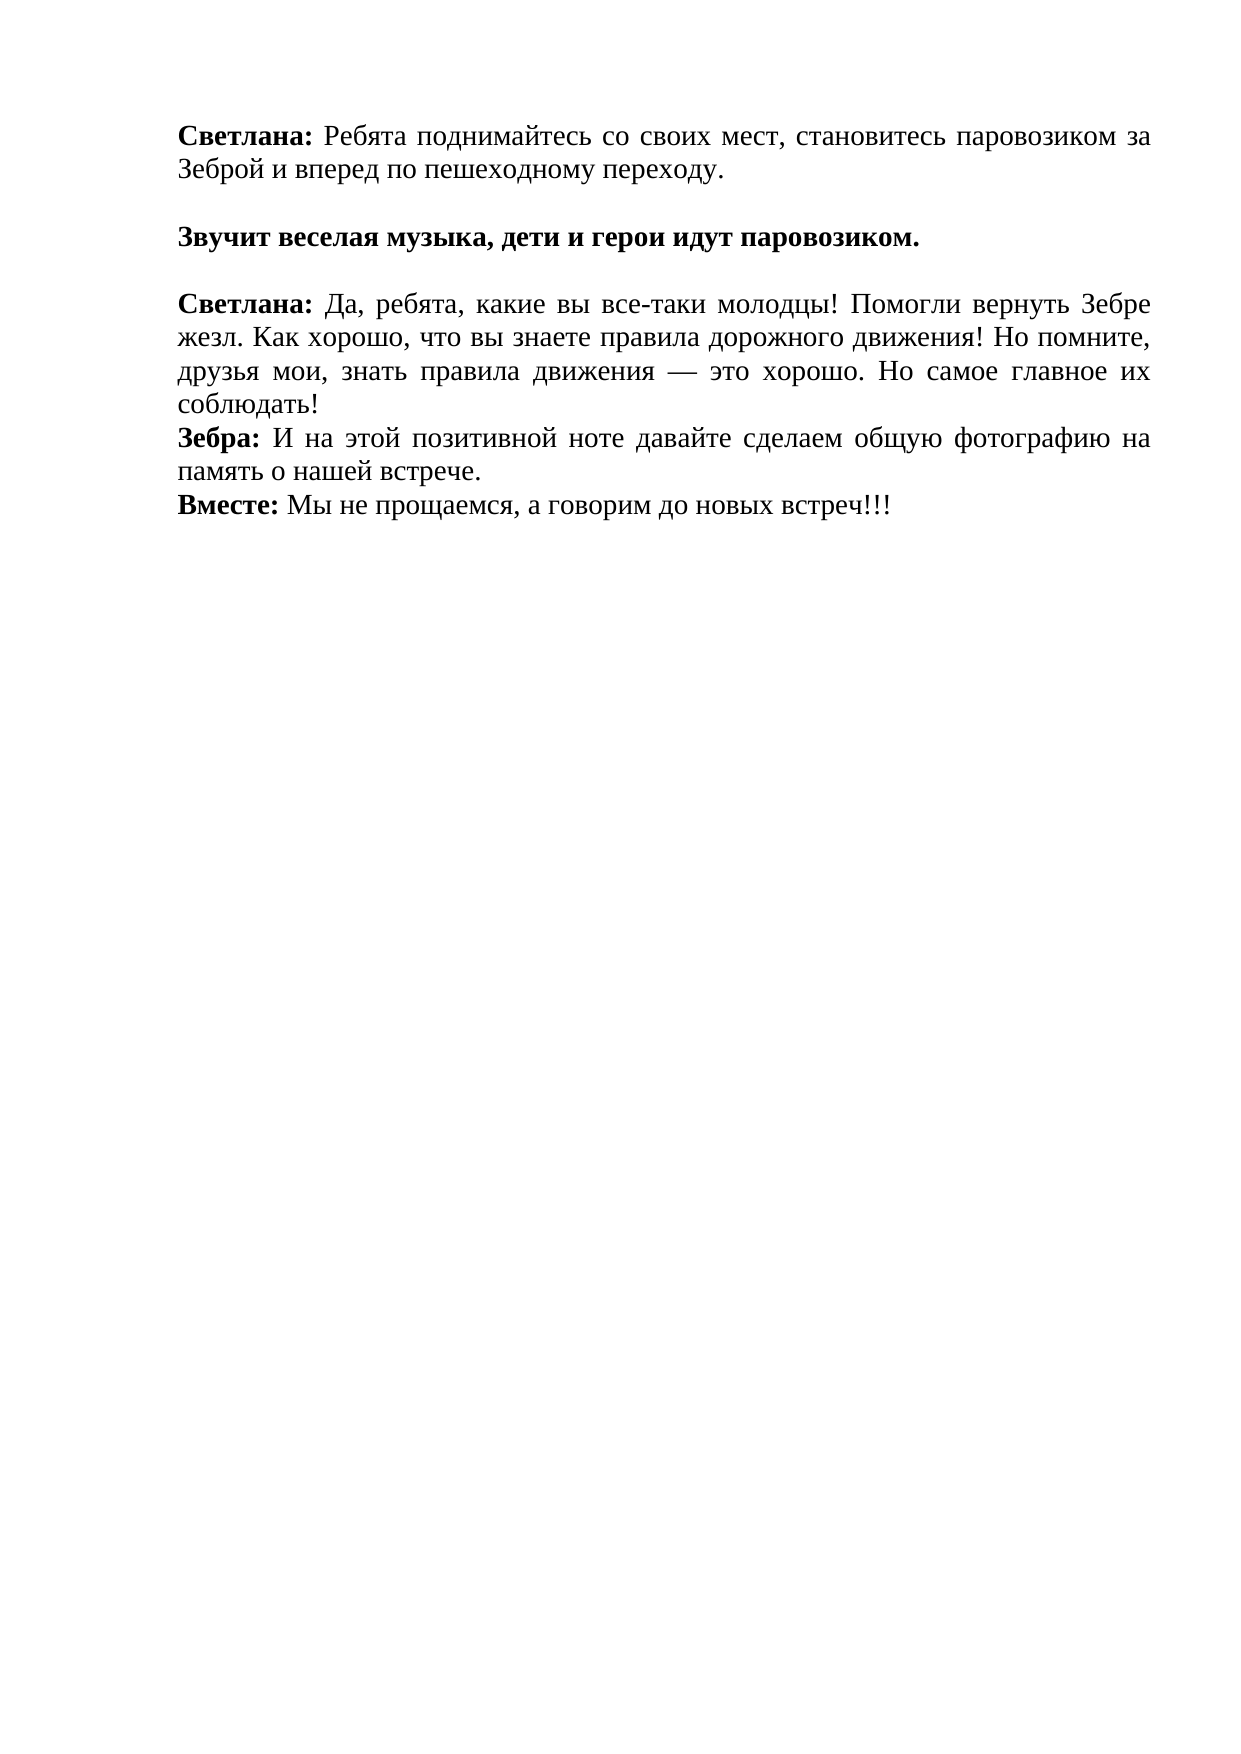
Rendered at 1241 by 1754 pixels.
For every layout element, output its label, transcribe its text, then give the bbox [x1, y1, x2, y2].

text Вместе: Мы не прощаемся, а говорим до новых встреч!!! [177, 487, 1152, 521]
text Зебра: И на этой позитивной ноте давайте сделаем общую фотографию на память о нашей встрече. [177, 420, 1152, 487]
text Звучит веселая музыка, дети и герои идут паровозиком. [177, 219, 1152, 252]
text Светлана: Да, ребята, какие вы все-таки молодцы! Помогли вернуть Зебре жезл. Как хорошо, что вы знаете правила дорожного движения! Но помните, друзья мои, знать правила движения — это хорошо. Но самое главное их соблюдать! [177, 286, 1152, 420]
text Светлана: Ребята поднимайтесь со своих мест, становитесь паровозиком за Зеброй и вперед по пешеходному переходу. [177, 118, 1152, 185]
